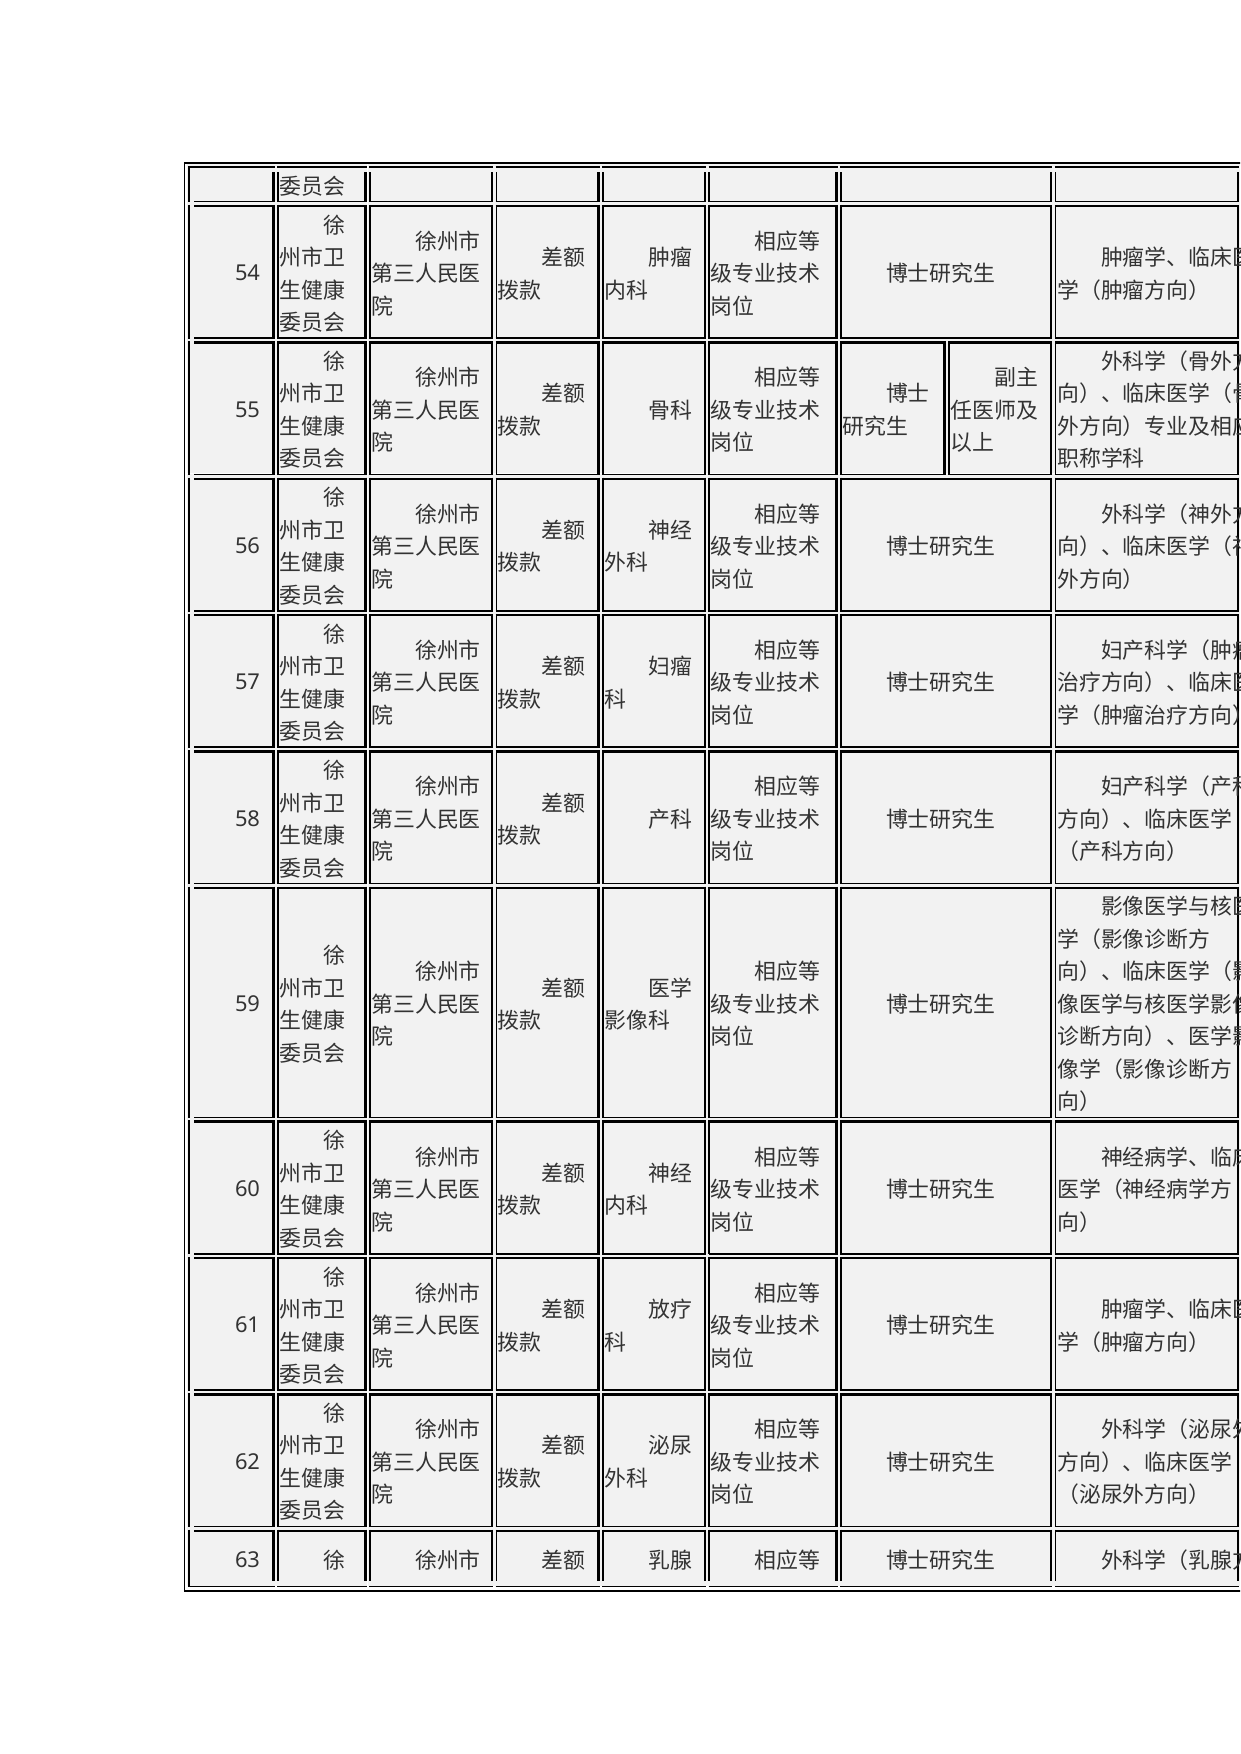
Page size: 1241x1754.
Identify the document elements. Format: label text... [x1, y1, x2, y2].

table_cell 肿瘤学、临床医学（肿瘤方向） [1053, 201, 1240, 337]
table_cell 乳腺科 [601, 1526, 707, 1586]
table_cell 中医内科学 [1053, 164, 1240, 201]
table_cell 相应等级专业技术岗位 [710, 616, 835, 746]
table_cell 产科 [604, 753, 704, 883]
table_cell 徐州市第三人民医院 [371, 616, 491, 746]
table_cell 徐州市卫生健康委员会 [279, 1396, 364, 1526]
table_cell 58 [187, 746, 276, 883]
table_cell 徐州市第三人民医院 [371, 344, 491, 473]
table_cell 相应等级专业技术岗位 [707, 1526, 838, 1586]
table_cell 徐州市卫生健康委员会 [276, 201, 367, 337]
table_cell 差额拨款 [494, 883, 601, 1116]
table_cell 外科学（神外方向）、临床医学（神外方向） [1053, 474, 1240, 610]
table_cell 博士研究生 [842, 1396, 1050, 1526]
table_cell 骨科 [604, 344, 704, 473]
table_cell 博士研究生 [838, 164, 1053, 201]
table_cell 54 [187, 201, 276, 337]
table_cell 62 [187, 1389, 276, 1526]
table_cell 妇产科学（产科方向）、临床医学（产科方向） [1056, 753, 1237, 883]
table_cell 副主任医师及以上 [950, 344, 1050, 473]
table_cell 相应等级专业技术岗位 [710, 1123, 835, 1253]
table_cell 差额拨款 [497, 616, 597, 746]
table_cell 妇瘤科 [604, 616, 704, 746]
table_cell 53 [187, 164, 276, 201]
table_cell 徐州市卫生健康委员会 [279, 1259, 364, 1389]
table_cell 56 [187, 474, 276, 610]
table_cell 55 [187, 337, 276, 473]
table_cell 57 [187, 610, 276, 746]
table_cell 徐州市卫生健康委员会 [276, 474, 367, 610]
table_cell 差额拨款 [494, 474, 601, 610]
table_cell 放疗科 [604, 1259, 704, 1389]
table_cell 博士研究生 [838, 474, 1053, 610]
table_cell 神经病学、临床医学（神经病学方向） [1056, 1123, 1237, 1253]
table_cell 医学影像科 [601, 883, 707, 1116]
table_cell 差额拨款 [497, 753, 597, 883]
table_cell 博士研究生 [842, 344, 943, 473]
table_cell 博士研究生 [842, 616, 1050, 746]
table_cell 徐州市第三人民医院 [368, 883, 494, 1116]
table_cell 差额拨款 [497, 1396, 597, 1526]
table_cell 徐州市卫生健康委员会 [276, 164, 367, 201]
table_cell 泌尿外科 [604, 1396, 704, 1526]
table_cell 60 [187, 1116, 276, 1253]
table_cell 徐州市第三人民医院 [368, 474, 494, 610]
table_cell 徐州市卫生健康委员会 [279, 616, 364, 746]
table_cell 差额拨款 [494, 1526, 601, 1586]
table_cell 博士研究生 [838, 201, 1053, 337]
table_cell 肿瘤学、临床医学（肿瘤方向） [1056, 1259, 1237, 1389]
table_cell 神经内科 [604, 1123, 704, 1253]
table_cell 徐州市卫生健康委员会 [279, 1123, 364, 1253]
table_cell 徐州市第三人民医院 [368, 1526, 494, 1586]
table_cell 博士研究生 [838, 1526, 1053, 1586]
table_cell 相应等级专业技术岗位 [710, 344, 835, 473]
table_cell 徐州市第三人民医院 [371, 753, 491, 883]
table_cell 妇产科学（肿瘤治疗方向）、临床医学（肿瘤治疗方向） [1056, 616, 1237, 746]
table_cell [1053, 1526, 1240, 1586]
table_cell 相应等级专业技术岗位 [707, 201, 838, 337]
table_cell 徐州市卫生健康委员会 [279, 344, 364, 473]
table_cell 相应等级专业技术岗位 [710, 753, 835, 883]
table_cell 徐州市第三人民医院 [371, 1259, 491, 1389]
table_cell 差额拨款 [494, 201, 601, 337]
table_cell 徐州市第三人民医院 [368, 201, 494, 337]
table_cell 徐州市第三人民医院 [368, 164, 494, 201]
table_cell 中西医结合科 [601, 164, 707, 201]
table_cell 差额拨款 [497, 344, 597, 473]
table_cell 差额拨款 [497, 1123, 597, 1253]
table_cell 博士研究生 [842, 1123, 1050, 1253]
table_cell 外科学（骨外方向）、临床医学（骨外方向）专业及相应职称学科 [1056, 344, 1237, 473]
table_cell 63 [187, 1526, 276, 1586]
table_cell 徐州市卫生健康委员会 [276, 1526, 367, 1586]
table_cell 徐州市第三人民医院 [371, 1123, 491, 1253]
table_cell 相应等级专业技术岗位 [707, 474, 838, 610]
table_cell 徐州市第三人民医院 [371, 1396, 491, 1526]
table_cell 相应等级专业技术岗位 [710, 1396, 835, 1526]
table_cell 徐州市卫生健康委员会 [279, 753, 364, 883]
table_cell 相应等级专业技术岗位 [707, 164, 838, 201]
table_cell 博士研究生 [842, 753, 1050, 883]
table_cell 差额拨款 [497, 1259, 597, 1389]
table_cell 外科学（泌尿外方向）、临床医学（泌尿外方向） [1056, 1396, 1237, 1526]
table_cell 博士研究生 [838, 883, 1053, 1116]
table_cell 相应等级专业技术岗位 [707, 883, 838, 1116]
table_cell 影像医学与核医学（影像诊断方向）、临床医学（影像医学与核医学影像诊断方向）、医学影像学（影像诊断方向） [1053, 883, 1240, 1116]
table_cell 博士研究生 [842, 1259, 1050, 1389]
table_cell 神经外科 [601, 474, 707, 610]
table_cell 差额拨款 [494, 164, 601, 201]
table_cell 徐州市卫生健康委员会 [276, 883, 367, 1116]
table_cell 59 [187, 883, 276, 1116]
table_cell 相应等级专业技术岗位 [710, 1259, 835, 1389]
table_cell 61 [187, 1253, 276, 1389]
table_cell 肿瘤内科 [601, 201, 707, 337]
